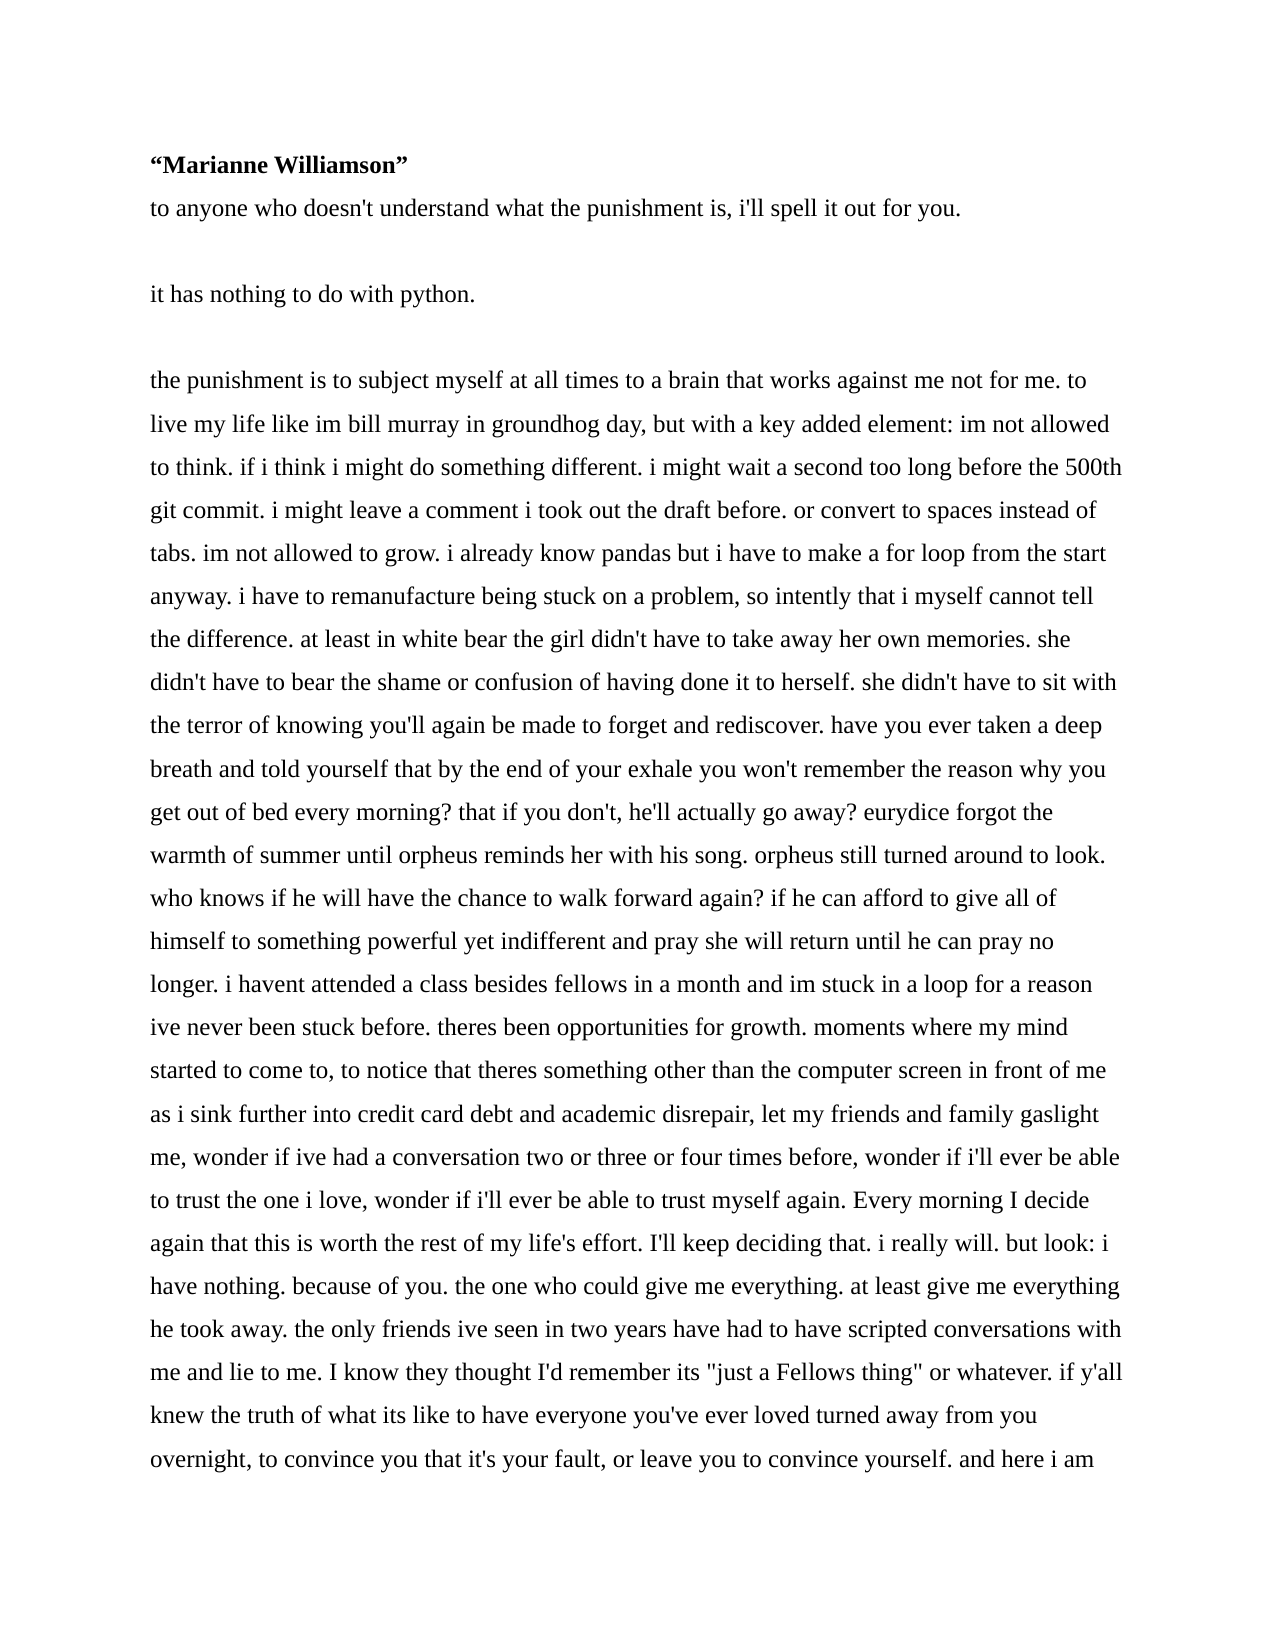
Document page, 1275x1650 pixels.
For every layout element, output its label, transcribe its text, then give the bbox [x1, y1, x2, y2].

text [150, 366, 1125, 1472]
text it has nothing to do with python. [150, 279, 1125, 308]
text to anyone who doesn't understand what the punishment is, i'll spell it out for you. [150, 193, 1125, 222]
subtitle “Marianne Williamson” [150, 150, 1125, 179]
